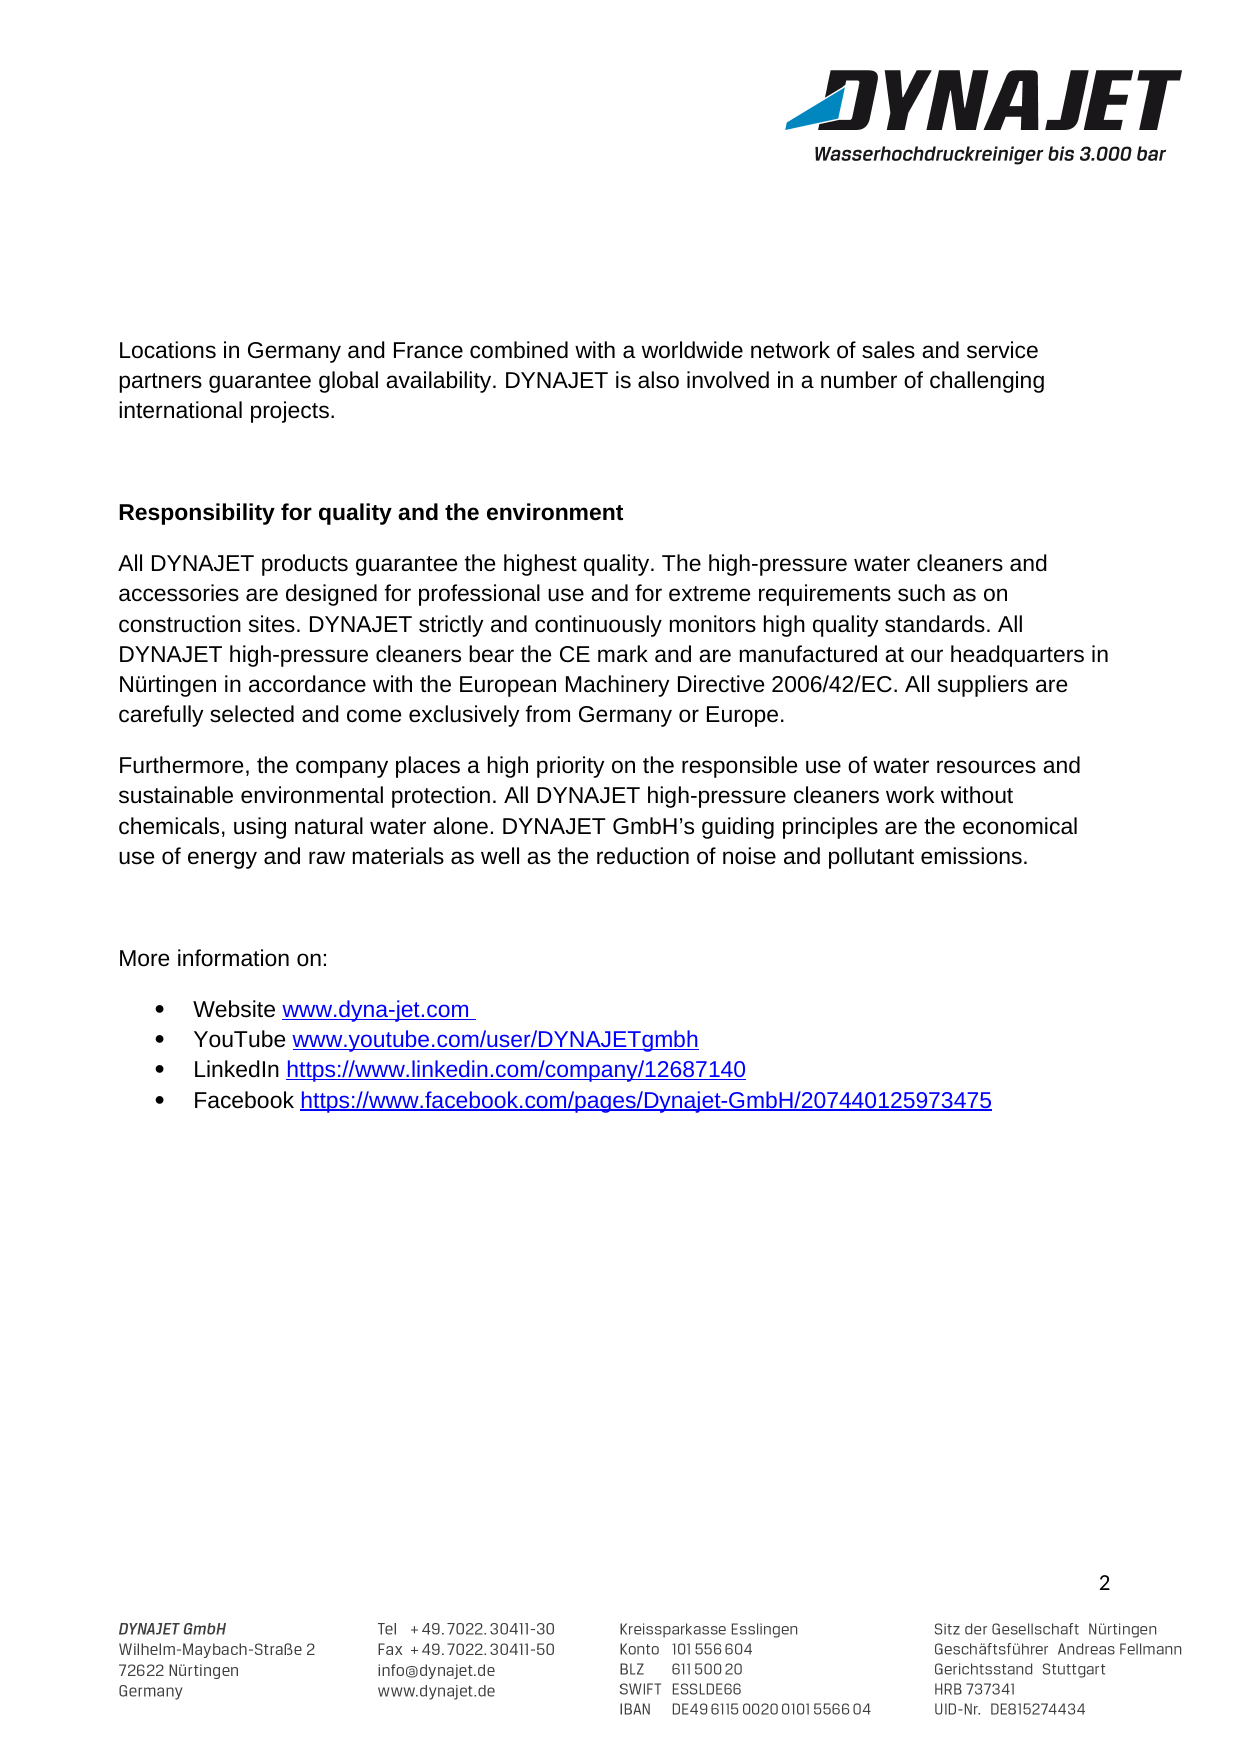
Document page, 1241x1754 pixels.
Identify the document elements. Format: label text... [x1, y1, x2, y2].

text Responsibility for quality and the environment [118, 499, 1110, 526]
text Locations in Germany and France combined with a worldwide network of sales and service partners guarantee global availability. DYNAJET is also involved in a number of challenging international projects. [118, 337, 1110, 423]
list Website www.dyna-jet.com [156, 996, 1110, 1022]
list LinkedIn https://www.linkedin.com/company/12687140 [156, 1056, 1110, 1083]
text More information on: [118, 945, 1110, 971]
text Furthermore, the company places a high priority on the responsible use of water resources and sustainable environmental protection. All DYNAJET high-pressure cleaners work without chemicals, using natural water alone. DYNAJET GmbH’s guiding principles are the economical use of energy and raw materials as well as the reduction of noise and pollutant emissions. [118, 752, 1110, 869]
picture [0, 0, 1241, 174]
picture [0, 1611, 1241, 1753]
list Facebook https://www.facebook.com/pages/Dynajet-GmbH/207440125973475 [156, 1087, 1110, 1113]
text All DYNAJET products guarantee the highest quality. The high-pressure water cleaners and accessories are designed for professional use and for extreme requirements such as on construction sites. DYNAJET strictly and continuously monitors high quality standards. All DYNAJET high-pressure cleaners bear the CE mark and are manufactured at our headquarters in Nürtingen in accordance with the European Machinery Directive 2006/42/EC. All suppliers are carefully selected and come exclusively from Germany or Europe. [118, 550, 1110, 728]
list YouTube www.youtube.com/user/DYNAJETgmbh [156, 1026, 1110, 1053]
